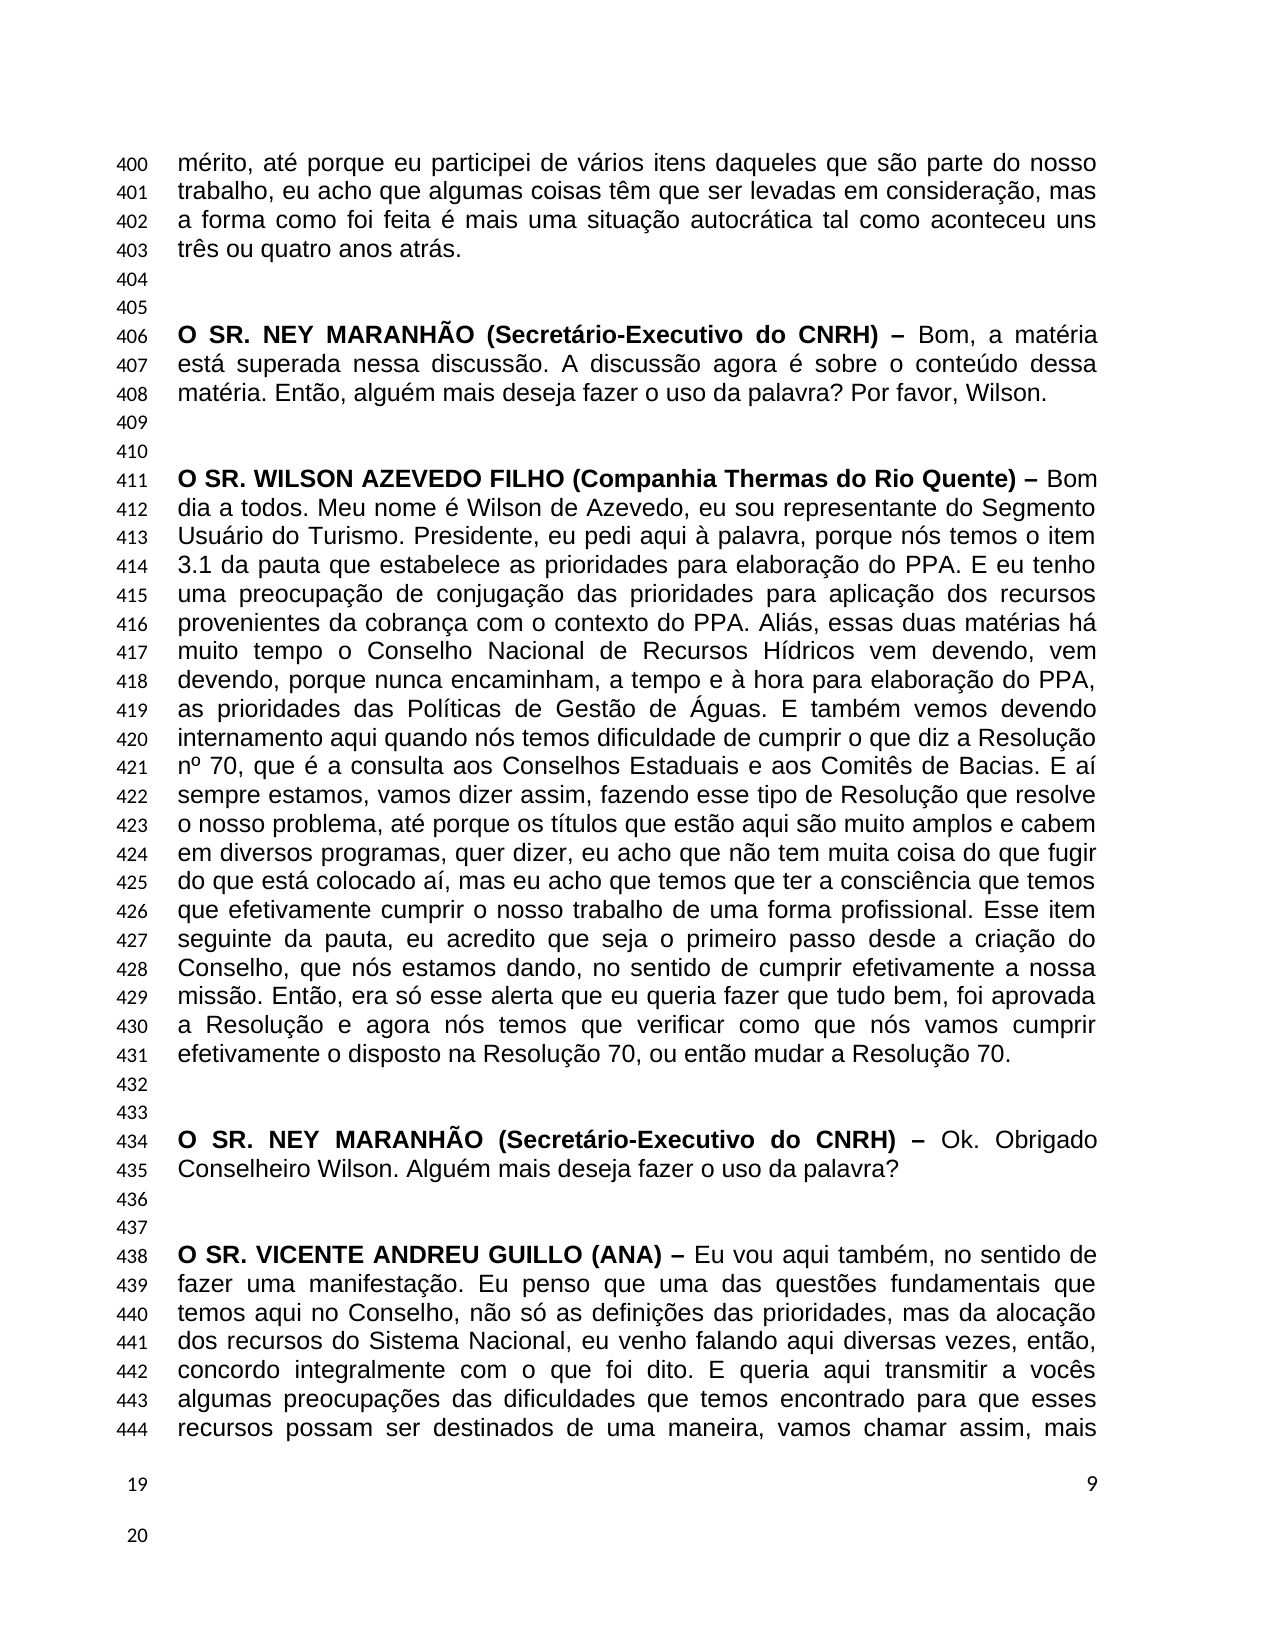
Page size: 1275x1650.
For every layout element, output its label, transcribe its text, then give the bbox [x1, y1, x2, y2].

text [177, 148, 1098, 263]
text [177, 1240, 1098, 1441]
text O SR. NEY MARANHÃO (Secretário-Executivo do CNRH) – Ok. Obrigado Conselheiro Wilson. Alguém mais deseja fazer o uso da palavra? [177, 1125, 1098, 1183]
text O SR. NEY MARANHÃO (Secretário-Executivo do CNRH) – Bom, a matéria está superada nessa discussão. A discussão agora é sobre o conteúdo dessa matéria. Então, alguém mais deseja fazer o uso da palavra? Por favor, Wilson. [177, 320, 1098, 406]
text O SR. WILSON AZEVEDO FILHO (Companhia Thermas do Rio Quente) – Bom dia a todos. Meu nome é Wilson de Azevedo, eu sou representante do Segmento Usuário do Turismo. Presidente, eu pedi aqui à palavra, porque nós temos o item 3.1 da pauta que estabelece as prioridades para elaboração do PPA. E eu tenho uma preocupação de conjugação das prioridades para aplicação dos recursos provenientes da cobrança com o contexto do PPA. Aliás, essas duas matérias há muito tempo o Conselho Nacional de Recursos Hídricos vem devendo, vem devendo, porque nunca encaminham, a tempo e à hora para elaboração do PPA, as prioridades das Políticas de Gestão de Águas. E também vemos devendo internamento aqui quando nós temos dificuldade de cumprir o que diz a Resolução nº 70, que é a consulta aos Conselhos Estaduais e aos Comitês de Bacias. E aí sempre estamos, vamos dizer assim, fazendo esse tipo de Resolução que resolve o nosso problema, até porque os títulos que estão aqui são muito amplos e cabem em diversos programas, quer dizer, eu acho que não tem muita coisa do que fugir do que está colocado aí, mas eu acho que temos que ter a consciência que temos que efetivamente cumprir o nosso trabalho de uma forma profissional. Esse item seguinte da pauta, eu acredito que seja o primeiro passo desde a criação do Conselho, que nós estamos dando, no sentido de cumprir efetivamente a nossa missão. Então, era só esse alerta que eu queria fazer que tudo bem, foi aprovada a Resolução e agora nós temos que verificar como que nós vamos cumprir efetivamente o disposto na Resolução 70, ou então mudar a Resolução 70. [177, 464, 1098, 1068]
